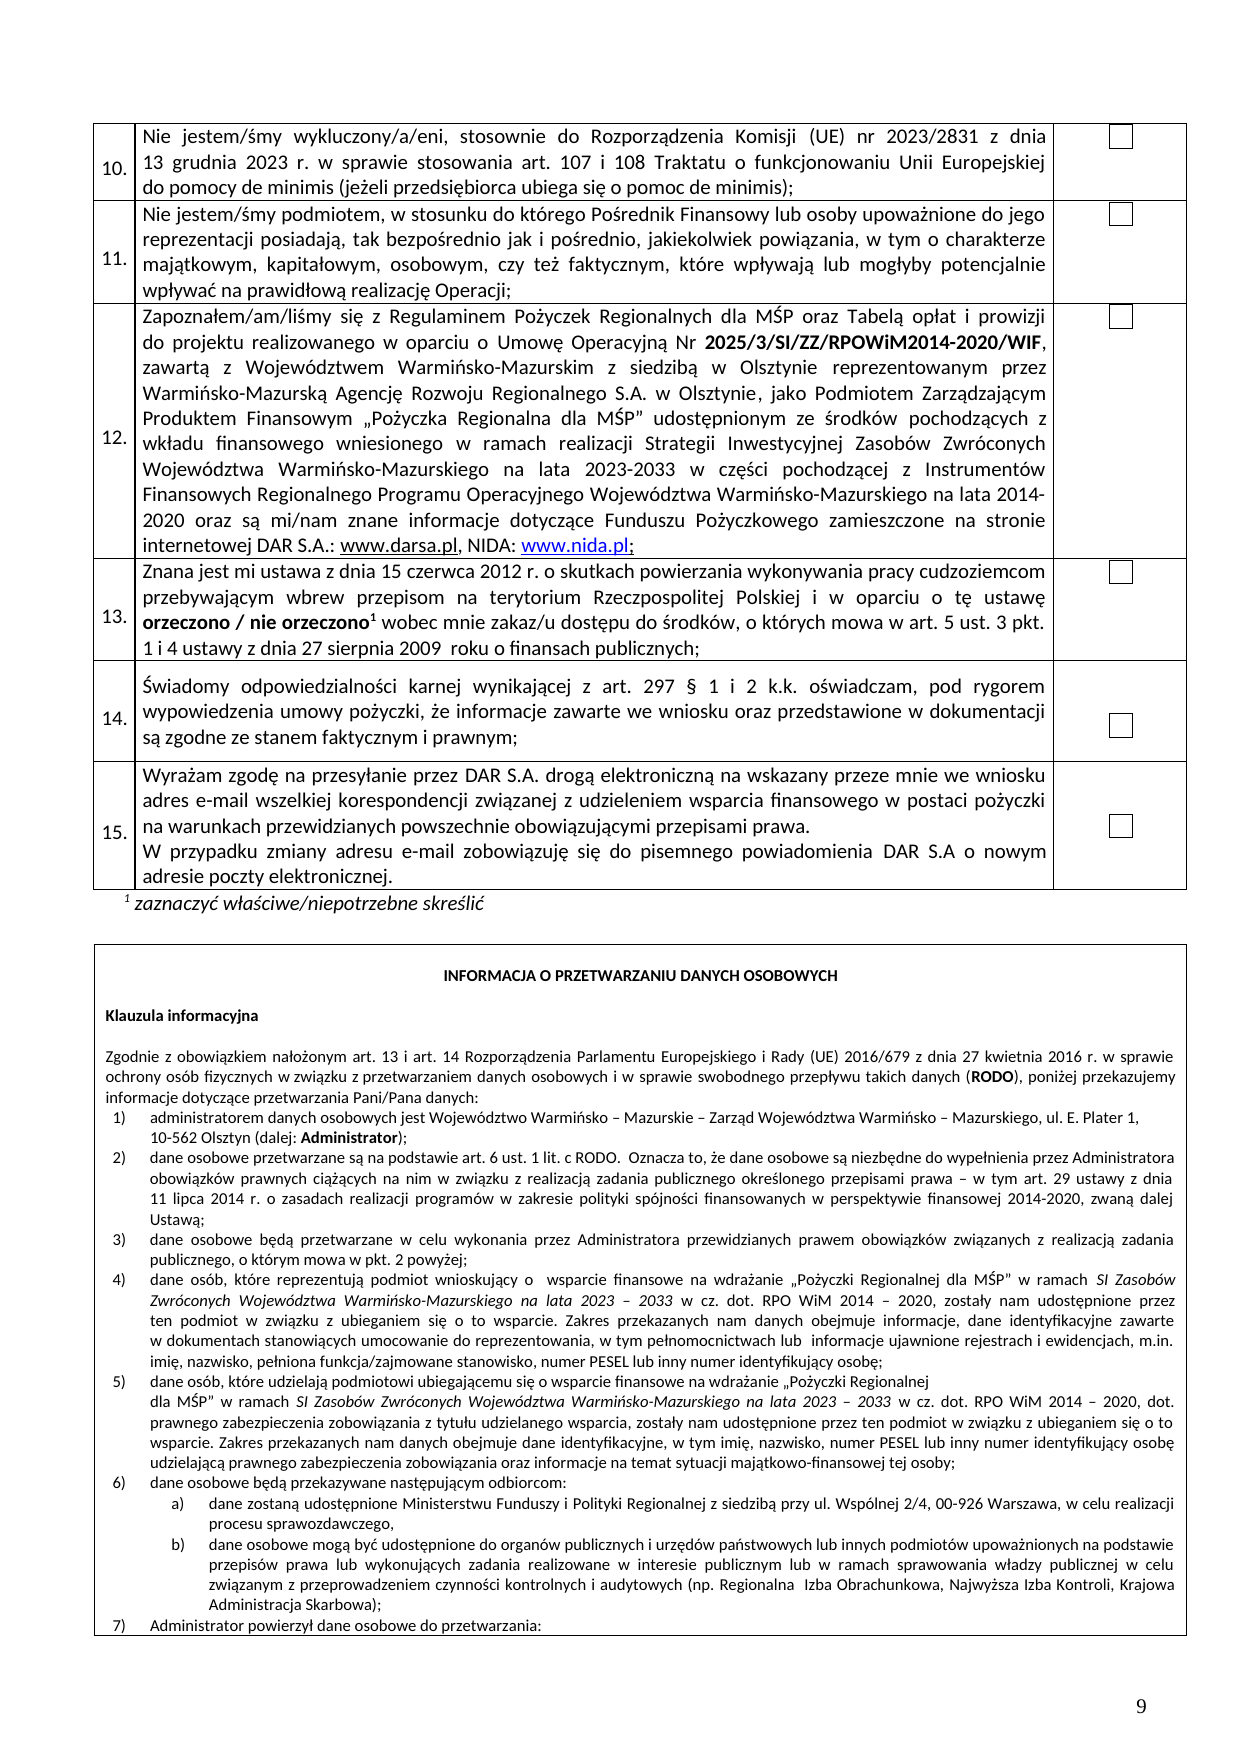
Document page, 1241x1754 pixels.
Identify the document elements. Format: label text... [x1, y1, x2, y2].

table_cell Wyrażam zgodę na przesyłanie przez DAR S.A. drogą elektroniczną na wskazany przeze mnie we wniosku adres e-mail wszelkiej korespondencji związanej z udzieleniem wsparcia finansowego w postaci pożyczki na warunkach przewidzianych powszechnie obowiązującymi przepisami prawa. W przypadku zmiany adresu e-mail zobowiązuję się do pisemnego powiadomienia DAR S.A o nowym adresie poczty elektronicznej. [136, 762, 1053, 889]
table_cell [1054, 559, 1186, 660]
table_cell 13. [94, 559, 134, 660]
table_cell Nie jestem/śmy wykluczony/a/eni, stosownie do Rozporządzenia Komisji (UE) nr 2023/2831 z dnia 13 grudnia 2023 r. w sprawie stosowania art. 107 i 108 Traktatu o funkcjonowaniu Unii Europejskiej do pomocy de minimis (jeżeli przedsiębiorca ubiega się o pomoc de minimis); [136, 124, 1053, 200]
table_cell Świadomy odpowiedzialności karnej wynikającej z art. 297 § 1 i 2 k.k. oświadczam, pod rygorem wypowiedzenia umowy pożyczki, że informacje zawarte we wniosku oraz przedstawione w dokumentacji są zgodne ze stanem faktycznym i prawnym; [136, 661, 1053, 761]
table_cell [1054, 124, 1186, 200]
table_cell 14. [94, 661, 134, 761]
table_cell [1054, 762, 1186, 889]
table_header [95, 945, 1186, 1635]
table_cell Nie jestem/śmy podmiotem, w stosunku do którego Pośrednik Finansowy lub osoby upoważnione do jego reprezentacji posiadają, tak bezpośrednio jak i pośrednio, jakiekolwiek powiązania, w tym o charakterze majątkowym, kapitałowym, osobowym, czy też faktycznym, które wpływają lub mogłyby potencjalnie wpływać na prawidłową realizację Operacji; [136, 201, 1053, 302]
table_cell [1054, 661, 1186, 761]
table_cell 11. [94, 201, 134, 302]
table_cell Zapoznałem/am/liśmy się z Regulaminem Pożyczek Regionalnych dla MŚP oraz Tabelą opłat i prowizji do projektu realizowanego w oparciu o Umowę Operacyjną Nr 2025/3/SI/ZZ/RPOWiM2014-2020/WIF, zawartą z Województwem Warmińsko-Mazurskim z siedzibą w Olsztynie reprezentowanym przez Warmińsko-Mazurską Agencję Rozwoju Regionalnego S.A. w Olsztynie, jako Podmiotem Zarządzającym Produktem Finansowym „Pożyczka Regionalna dla MŚP” udostępnionym ze środków pochodzących z wkładu finansowego wniesionego w ramach realizacji Strategii Inwestycyjnej Zasobów Zwróconych Województwa Warmińsko-Mazurskiego na lata 2023-2033 w części pochodzącej z Instrumentów Finansowych Regionalnego Programu Operacyjnego Województwa Warmińsko-Mazurskiego na lata 2014-2020 oraz są mi/nam znane informacje dotyczące Funduszu Pożyczkowego zamieszczone na stronie internetowej DAR S.A.: www.darsa.pl, NIDA: www.nida.pl; [136, 304, 1053, 558]
table_cell 12. [94, 304, 134, 558]
table_cell 15. [94, 762, 134, 889]
table_cell 10. [94, 124, 134, 200]
table_cell [1054, 304, 1186, 558]
table_cell Znana jest mi ustawa z dnia 15 czerwca 2012 r. o skutkach powierzania wykonywania pracy cudzoziemcom przebywającym wbrew przepisom na terytorium Rzeczpospolitej Polskiej i w oparciu o tę ustawę orzeczono / nie orzeczono1 wobec mnie zakaz/u dostępu do środków, o których mowa w art. 5 ust. 3 pkt. 1 i 4 ustawy z dnia 27 sierpnia 2009 roku o finansach publicznych; [136, 559, 1053, 660]
table_cell [1054, 201, 1186, 302]
text 1 zaznaczyć właściwe/niepotrzebne skreślić [123, 890, 1146, 916]
